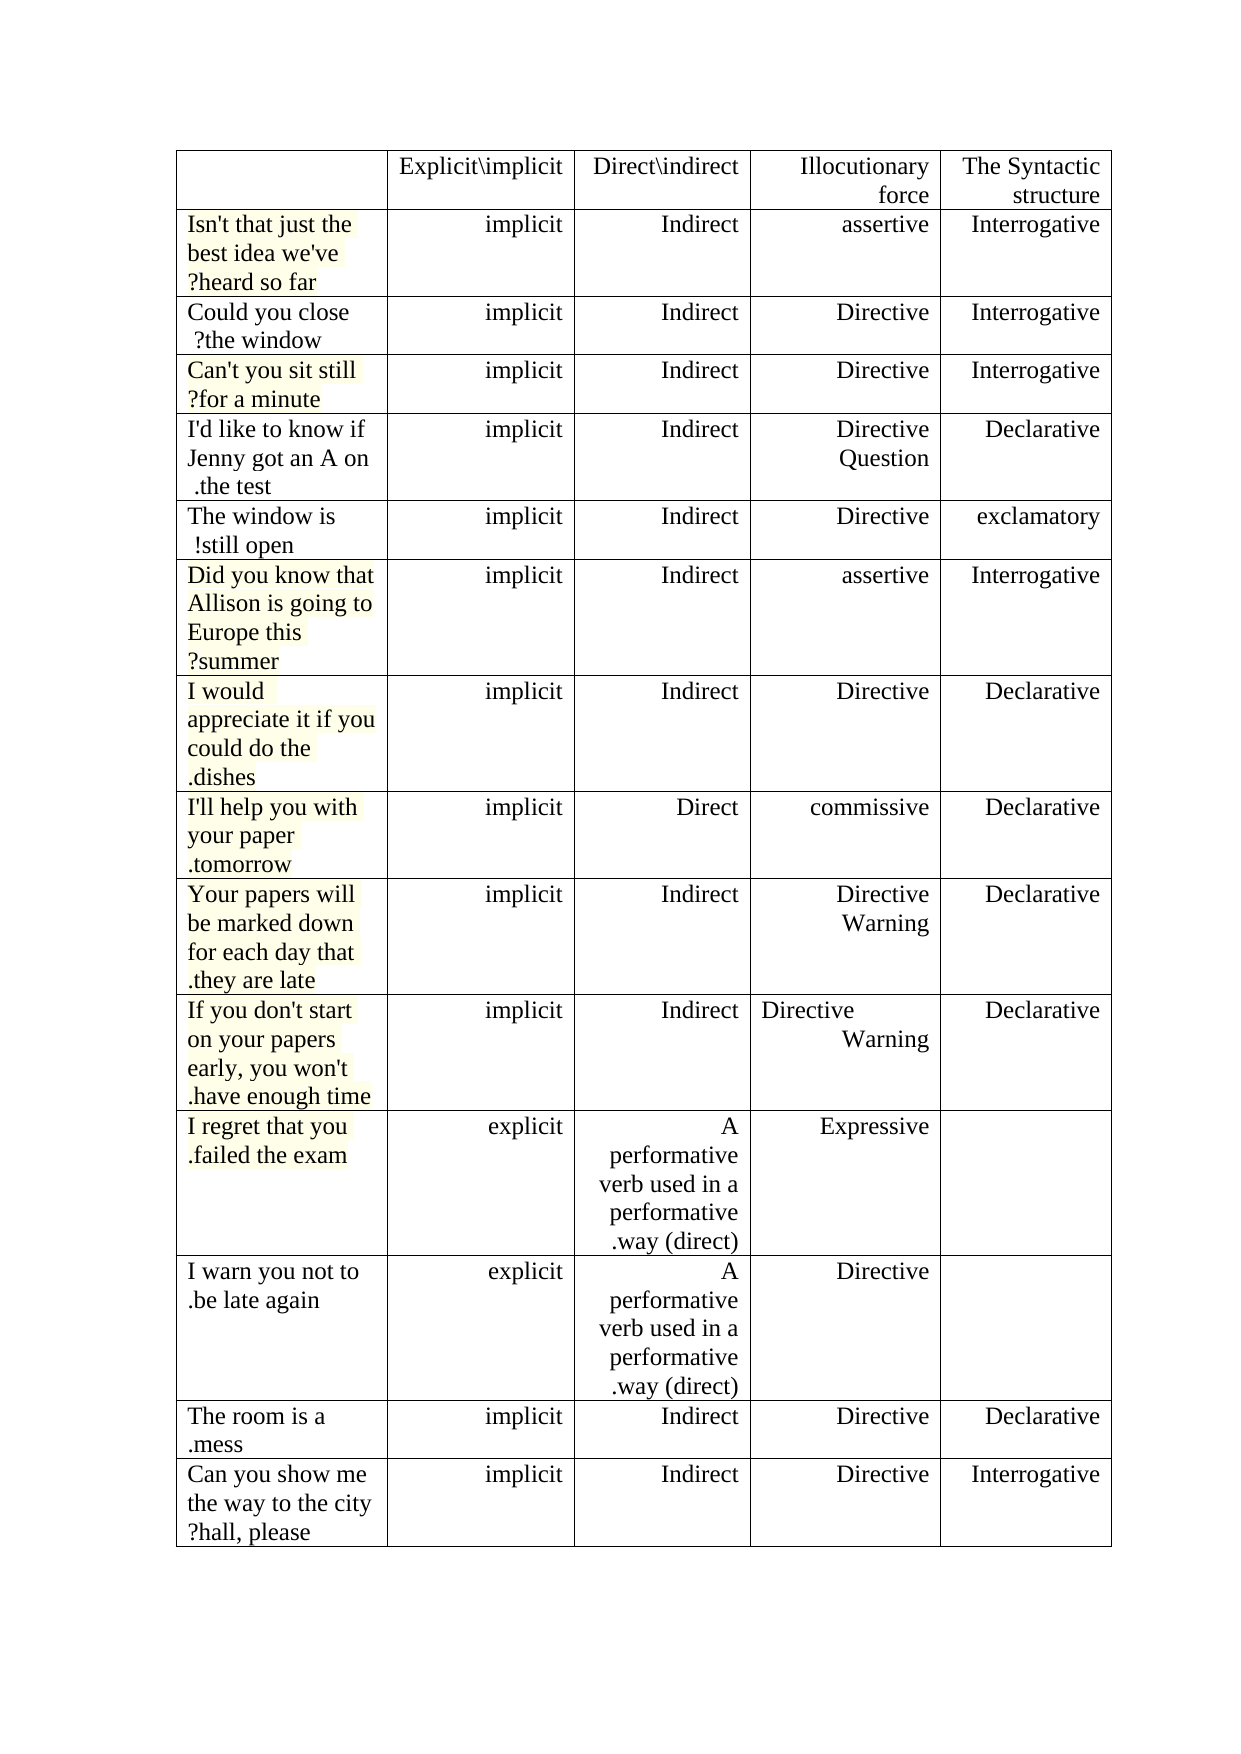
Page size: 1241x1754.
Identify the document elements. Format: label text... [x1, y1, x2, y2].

table_cell implicit [388, 792, 574, 878]
table_cell Interrogative [941, 560, 1111, 675]
table_header Direct\indirect [575, 151, 750, 208]
table_cell Direct [575, 792, 750, 878]
table_cell Directive Warning [751, 995, 940, 1110]
table_cell I'll help you with your paper tomorrow. [292, 792, 387, 878]
table_cell explicit [388, 1256, 574, 1400]
table_cell Interrogative [941, 210, 1111, 296]
table_cell Declarative [941, 414, 1111, 500]
table_header [177, 151, 387, 208]
table_cell implicit [388, 1401, 574, 1458]
table_cell implicit [388, 210, 574, 296]
table_cell Directive [751, 355, 940, 413]
table_cell Directive [751, 676, 940, 791]
table_cell Indirect [575, 355, 750, 413]
table_cell Isn't that just the best idea we've heard so far? [317, 210, 387, 296]
table_cell Indirect [575, 995, 750, 1110]
table_cell Indirect [575, 210, 750, 296]
table_cell implicit [388, 355, 574, 413]
table_cell Indirect [575, 414, 750, 500]
table_cell I'd like to know if Jenny got an A on the test. [271, 414, 387, 500]
table_cell assertive [751, 210, 940, 296]
table_cell Could you close the window? [322, 297, 387, 354]
table_cell Indirect [575, 879, 750, 994]
table_cell Indirect [575, 676, 750, 791]
table_cell Indirect [575, 1459, 750, 1546]
table_cell Your papers will be marked down for each day that they are late. [316, 879, 387, 994]
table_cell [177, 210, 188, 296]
table_cell implicit [388, 501, 574, 559]
table_cell Declarative [941, 995, 1111, 1110]
table_cell Directive Question [751, 414, 940, 500]
table_header The Syntactic structure [941, 151, 1111, 208]
table_cell implicit [388, 414, 574, 500]
table_cell Directive [751, 1459, 940, 1546]
table_cell implicit [388, 995, 574, 1110]
table_cell Indirect [575, 560, 750, 675]
table_cell The room is a mess. [177, 1401, 387, 1458]
table_cell Directive Warning [751, 879, 940, 994]
table_cell I would appreciate it if you could do the dishes. [177, 676, 387, 791]
table_cell explicit [388, 1111, 574, 1255]
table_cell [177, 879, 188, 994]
table_cell Interrogative [941, 297, 1111, 354]
table_cell commissive [751, 792, 940, 878]
table_cell Indirect [575, 1401, 750, 1458]
table_cell Expressive [751, 1111, 940, 1255]
table_header Explicit\implicit [388, 151, 574, 208]
table_cell Directive [751, 1256, 940, 1400]
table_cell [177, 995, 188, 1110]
table_cell The window is still open! [294, 501, 387, 559]
table_cell assertive [751, 560, 940, 675]
table_cell implicit [388, 560, 574, 675]
table_cell Declarative [941, 879, 1111, 994]
table_cell implicit [388, 879, 574, 994]
table_cell Declarative [941, 676, 1111, 791]
table_cell Interrogative [941, 1459, 1111, 1546]
table_cell implicit [388, 297, 574, 354]
table_cell Directive [751, 297, 940, 354]
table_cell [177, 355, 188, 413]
table_cell implicit [388, 676, 574, 791]
table_cell Directive [751, 1401, 940, 1458]
table_cell implicit [388, 1459, 574, 1546]
table_cell Did you know that Allison is going to Europe this summer? [177, 560, 387, 675]
table_cell exclamatory [941, 501, 1111, 559]
table_header Illocutionary force [751, 151, 940, 208]
table_cell Interrogative [941, 355, 1111, 413]
table_cell Declarative [941, 792, 1111, 878]
table_cell Declarative [941, 1401, 1111, 1458]
table_cell Can you show me the way to the city hall, please? [177, 1459, 387, 1546]
table_cell If you don't start on your papers early, you won't have enough time. [342, 995, 387, 1110]
table_cell I regret that you failed the exam. [177, 1111, 387, 1255]
table_cell Can't you sit still for a minute? [321, 355, 387, 413]
table_cell Directive [751, 501, 940, 559]
table_cell A performative verb used in a performative way (direct). [575, 1111, 750, 1255]
table_cell [941, 1111, 1111, 1255]
table_cell Indirect [575, 297, 750, 354]
table_cell Indirect [575, 501, 750, 559]
table_cell I warn you not to be late again. [177, 1256, 387, 1400]
table_cell [941, 1256, 1111, 1400]
table_cell A performative verb used in a performative way (direct). [575, 1256, 750, 1400]
